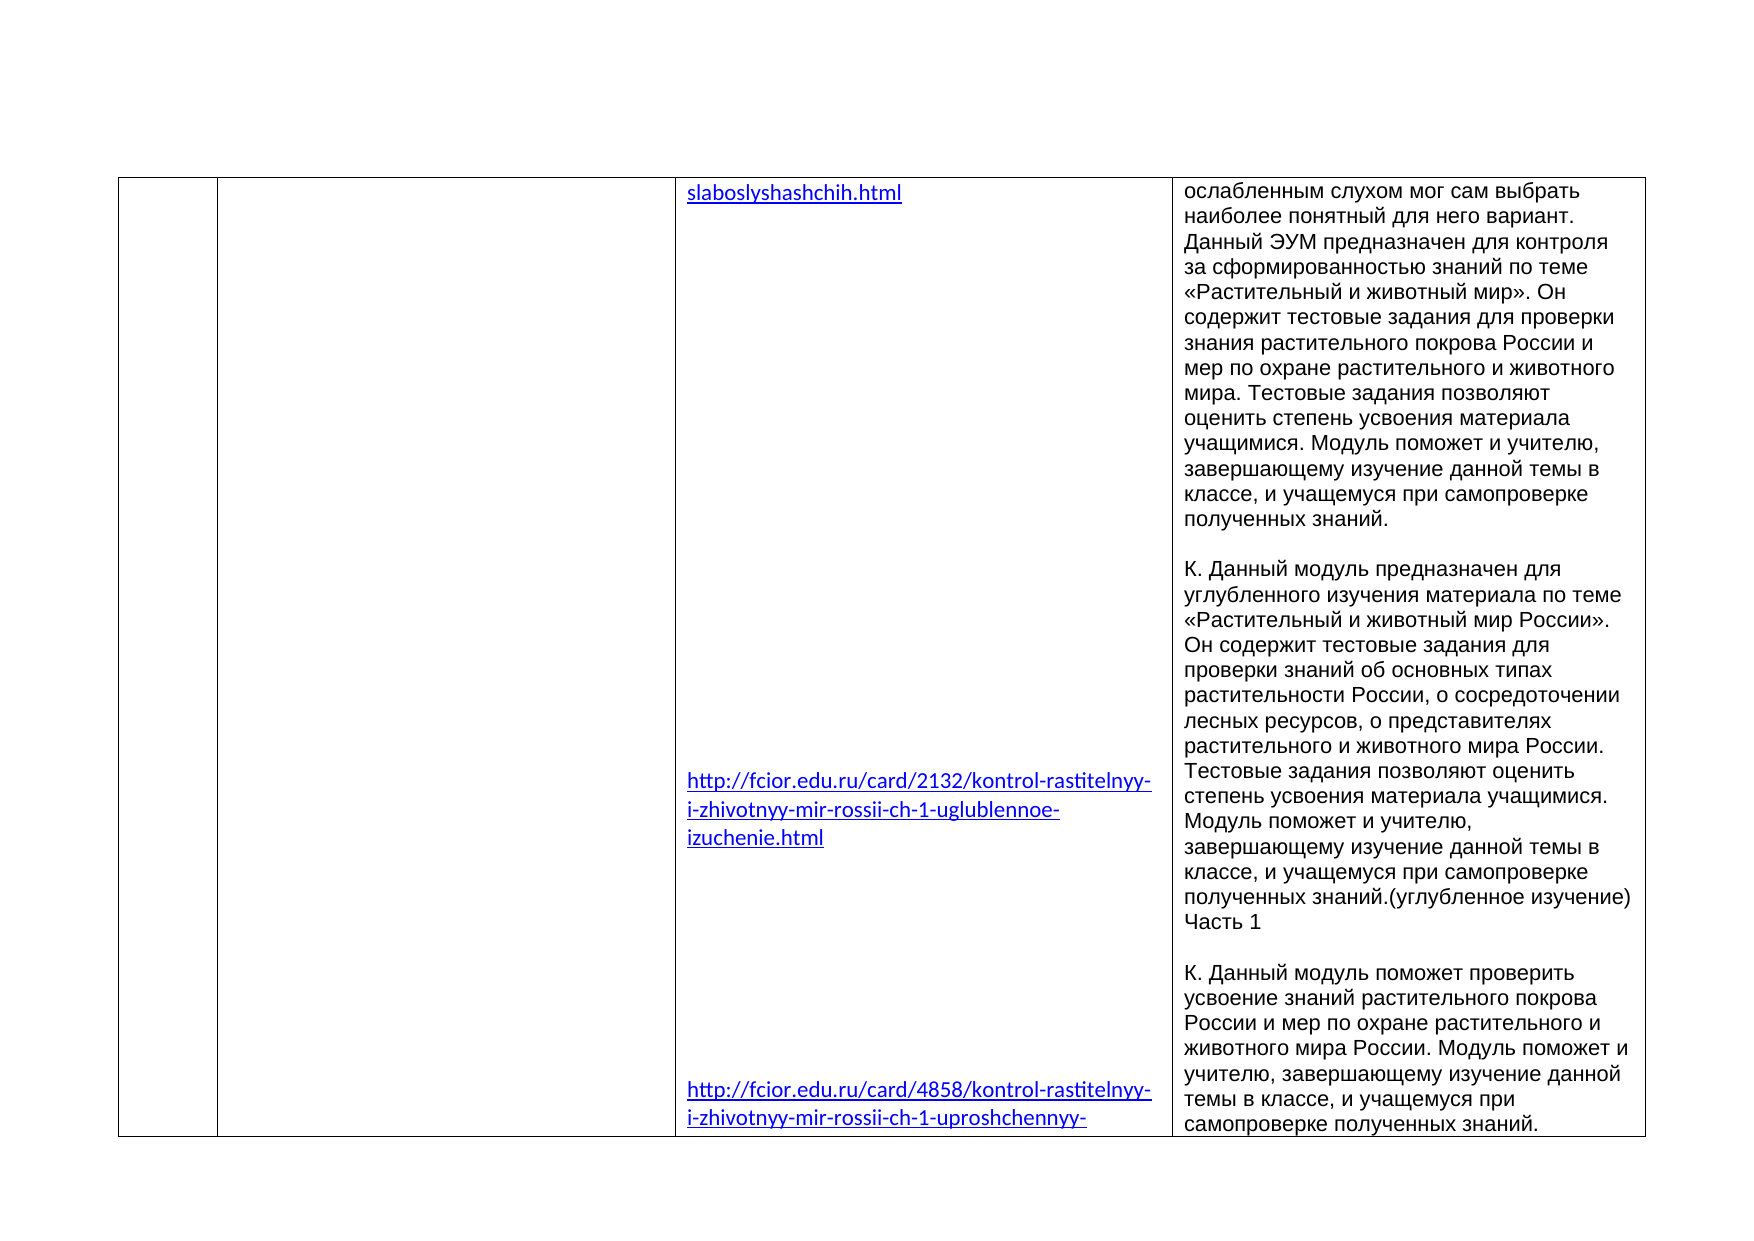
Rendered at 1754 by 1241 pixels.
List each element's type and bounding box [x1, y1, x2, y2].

table_cell [676, 178, 1172, 1136]
table_cell [119, 178, 217, 1136]
table_cell [218, 178, 675, 1136]
table_cell [1173, 178, 1645, 1136]
